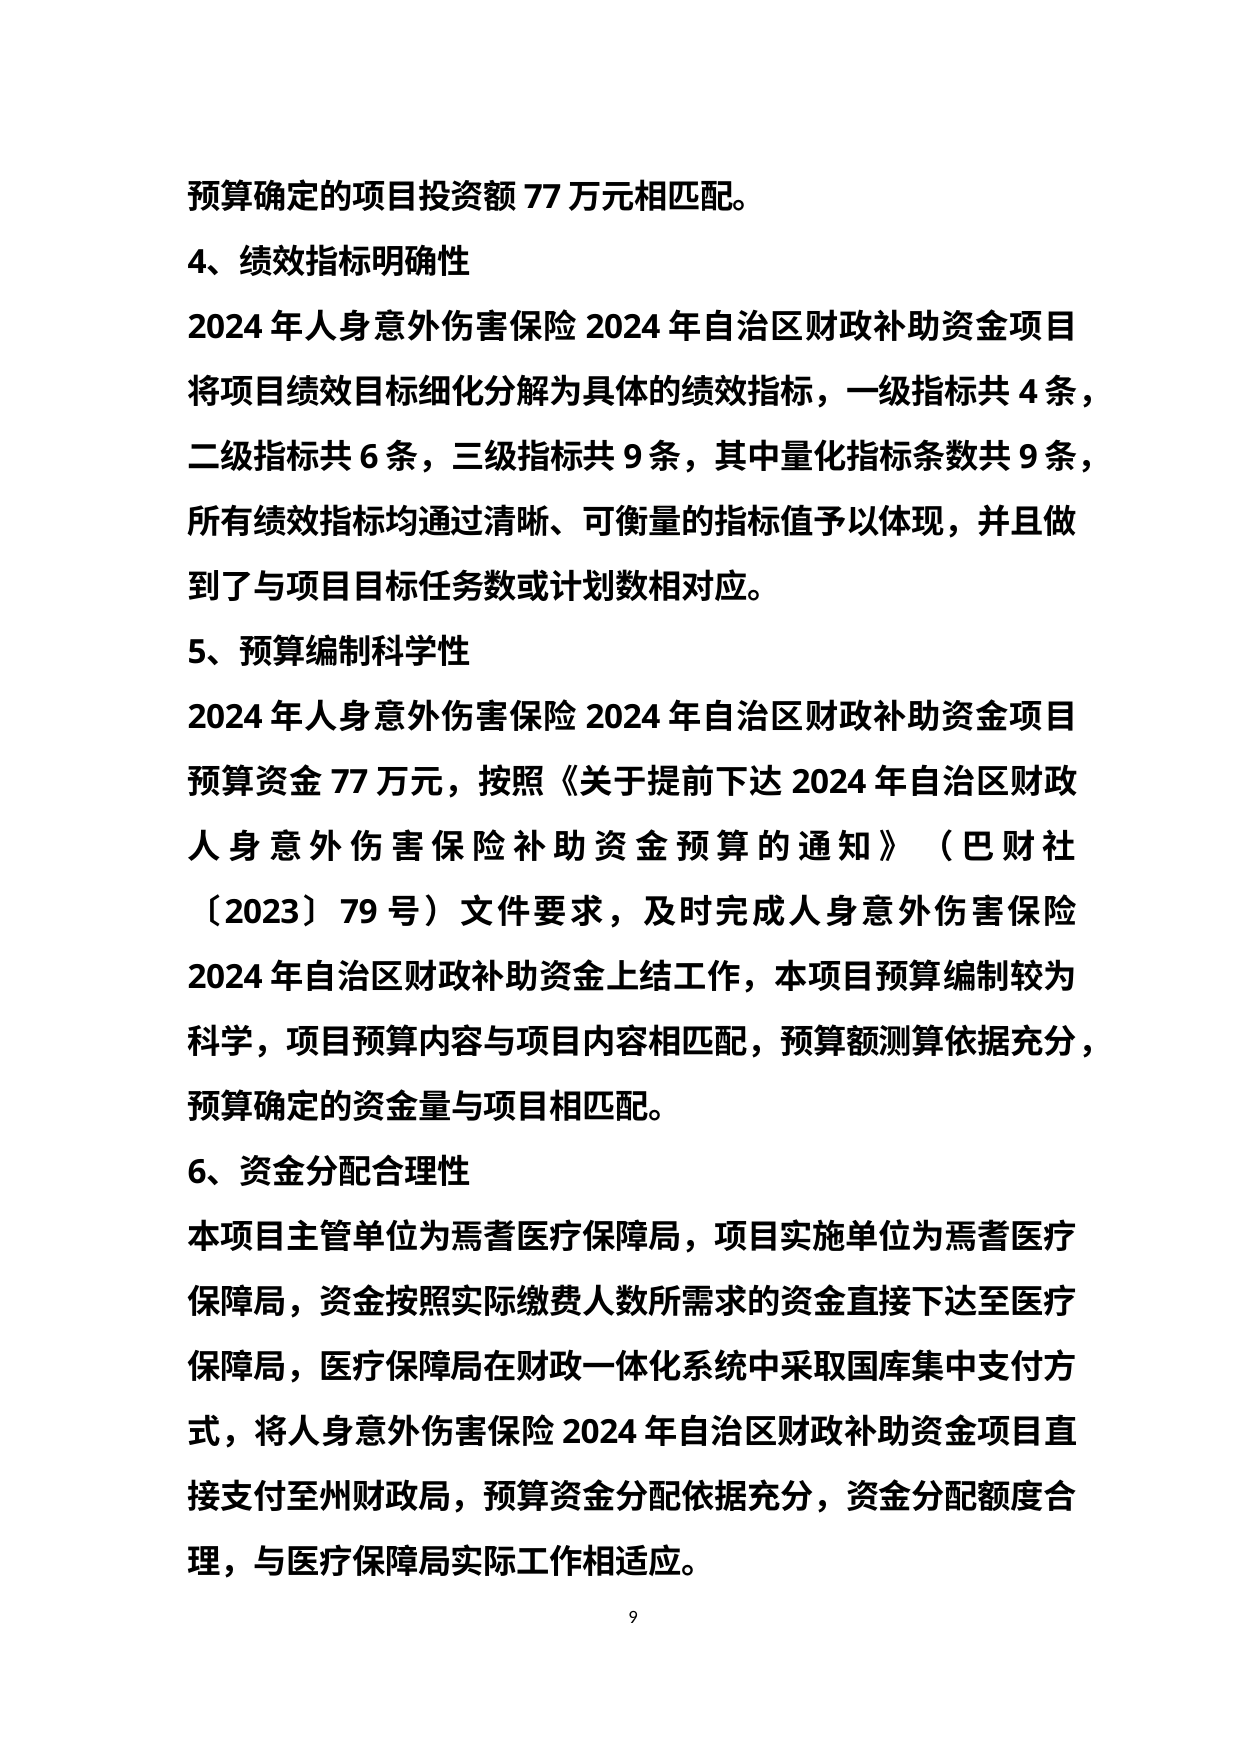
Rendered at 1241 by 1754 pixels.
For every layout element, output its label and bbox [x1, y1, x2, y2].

text [187, 162, 1078, 1592]
